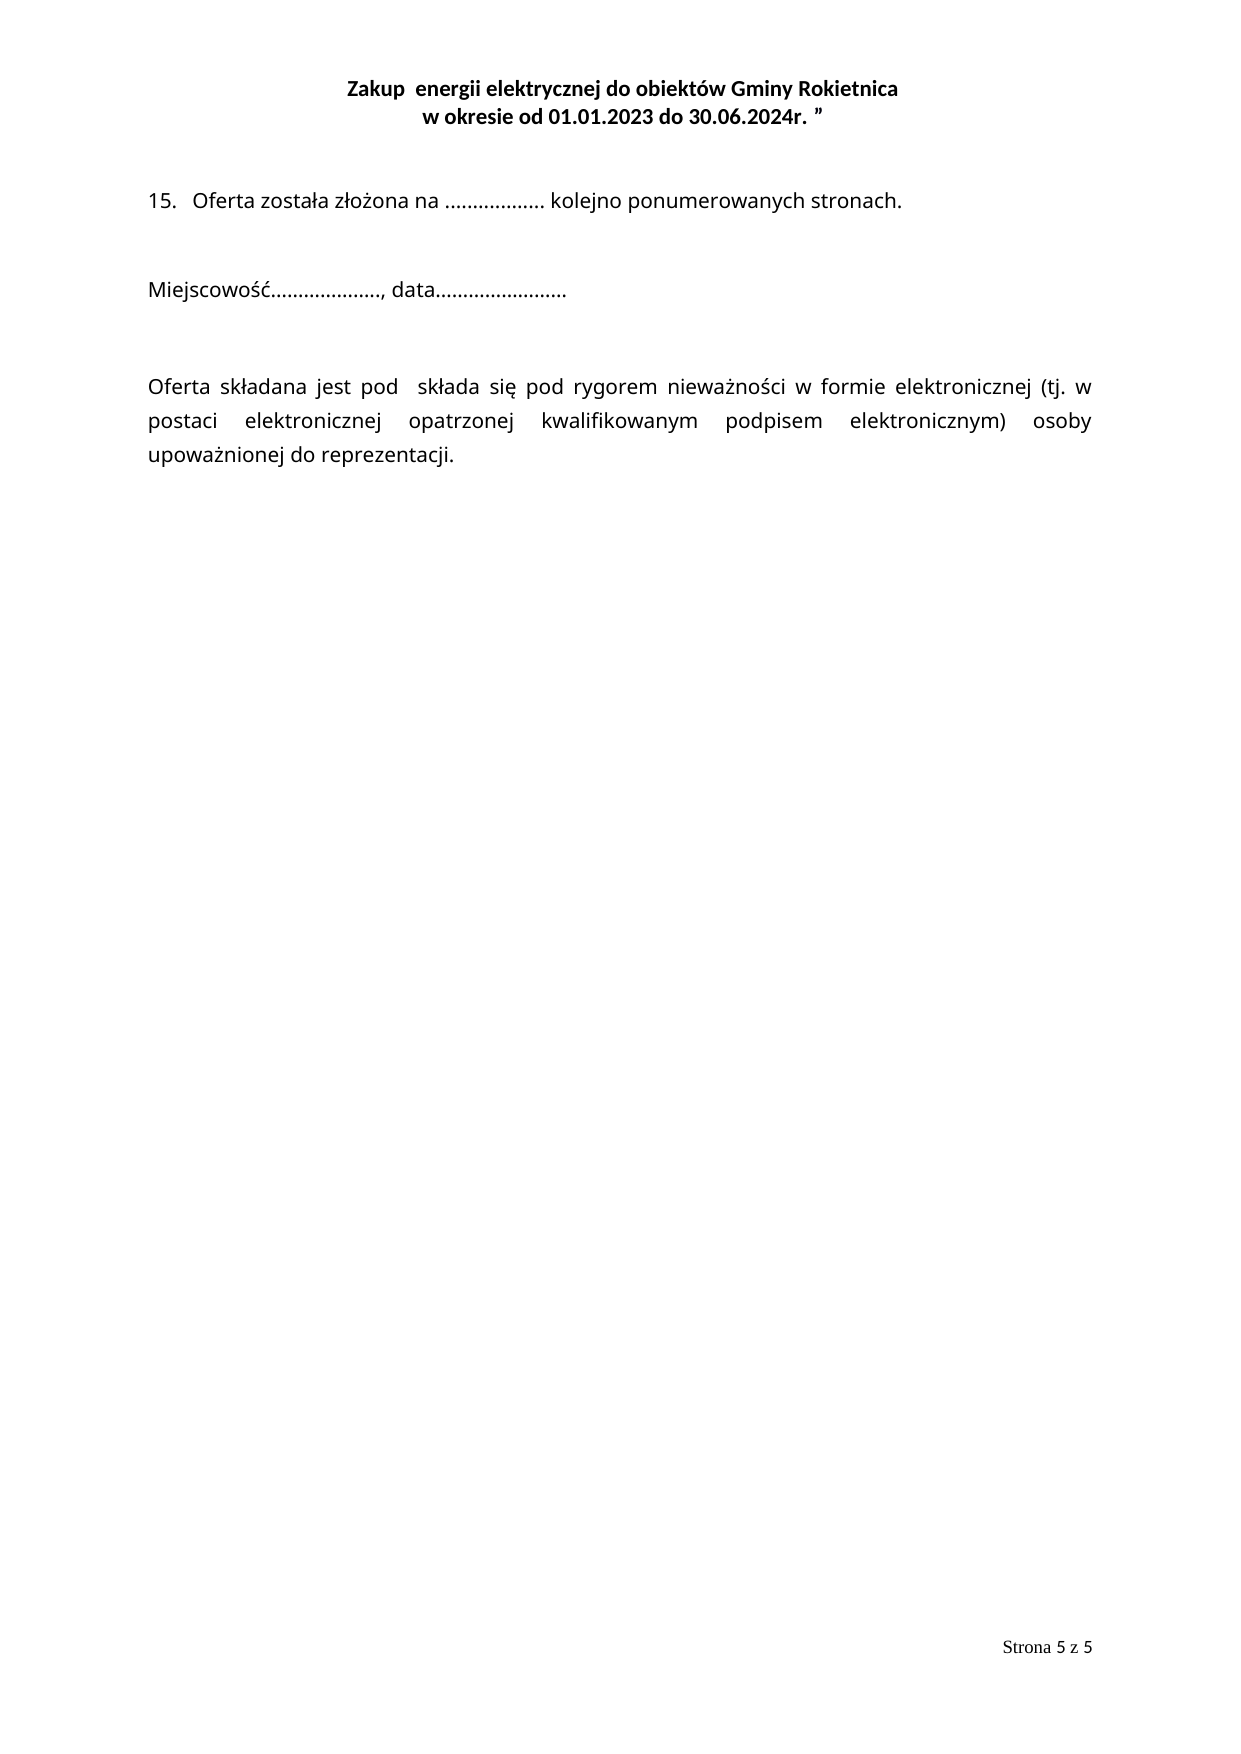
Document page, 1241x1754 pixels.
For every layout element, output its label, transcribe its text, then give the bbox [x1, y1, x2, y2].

list Oferta została złożona na .................. kolejno ponumerowanych stronach. [148, 186, 1092, 214]
text Miejscowość……………….., data…………………… [148, 275, 1092, 303]
text Oferta składana jest pod składa się pod rygorem nieważności w formie elektronicznej (tj. w postaci elektronicznej opatrzonej kwalifikowanym podpisem elektronicznym) osoby upoważnionej do reprezentacji. [148, 372, 1092, 469]
